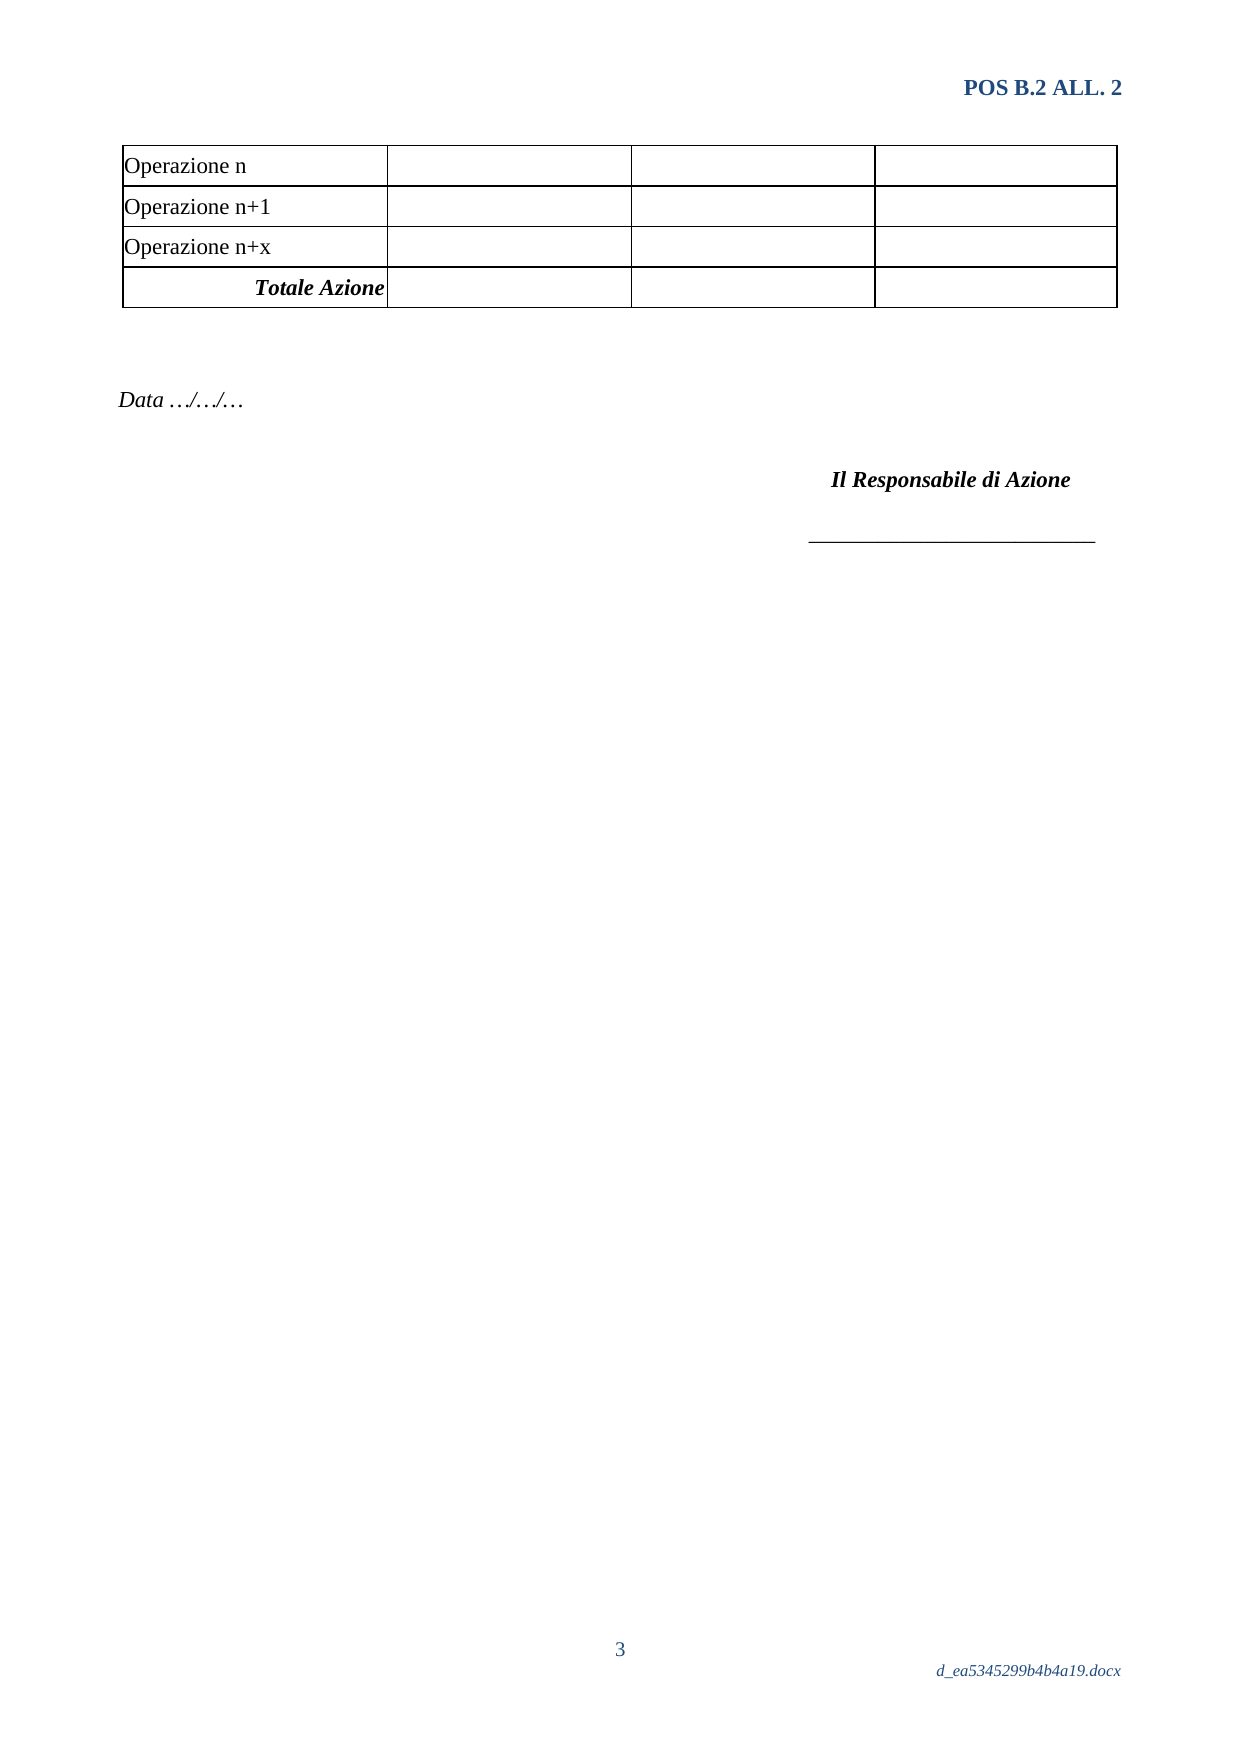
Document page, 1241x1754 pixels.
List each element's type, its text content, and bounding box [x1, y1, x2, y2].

table_cell Operazione n+1 [124, 187, 387, 226]
table_cell [632, 146, 874, 185]
table_cell Operazione n [124, 146, 387, 185]
table_cell Operazione n+x [124, 227, 387, 266]
table_cell Totale Azione [124, 268, 387, 306]
table_cell [876, 268, 1116, 306]
text Data …/…/… [118, 386, 1122, 412]
table_cell [632, 268, 874, 306]
table_cell [388, 227, 631, 266]
text Il Responsabile di Azione _________________________ [782, 466, 1122, 545]
table_cell [632, 227, 874, 266]
table_cell [876, 187, 1116, 226]
table_cell [632, 187, 874, 226]
table_cell [388, 268, 631, 306]
table_cell [388, 146, 631, 185]
table_cell [876, 146, 1116, 185]
table_cell [388, 187, 631, 226]
table_cell [876, 227, 1116, 266]
